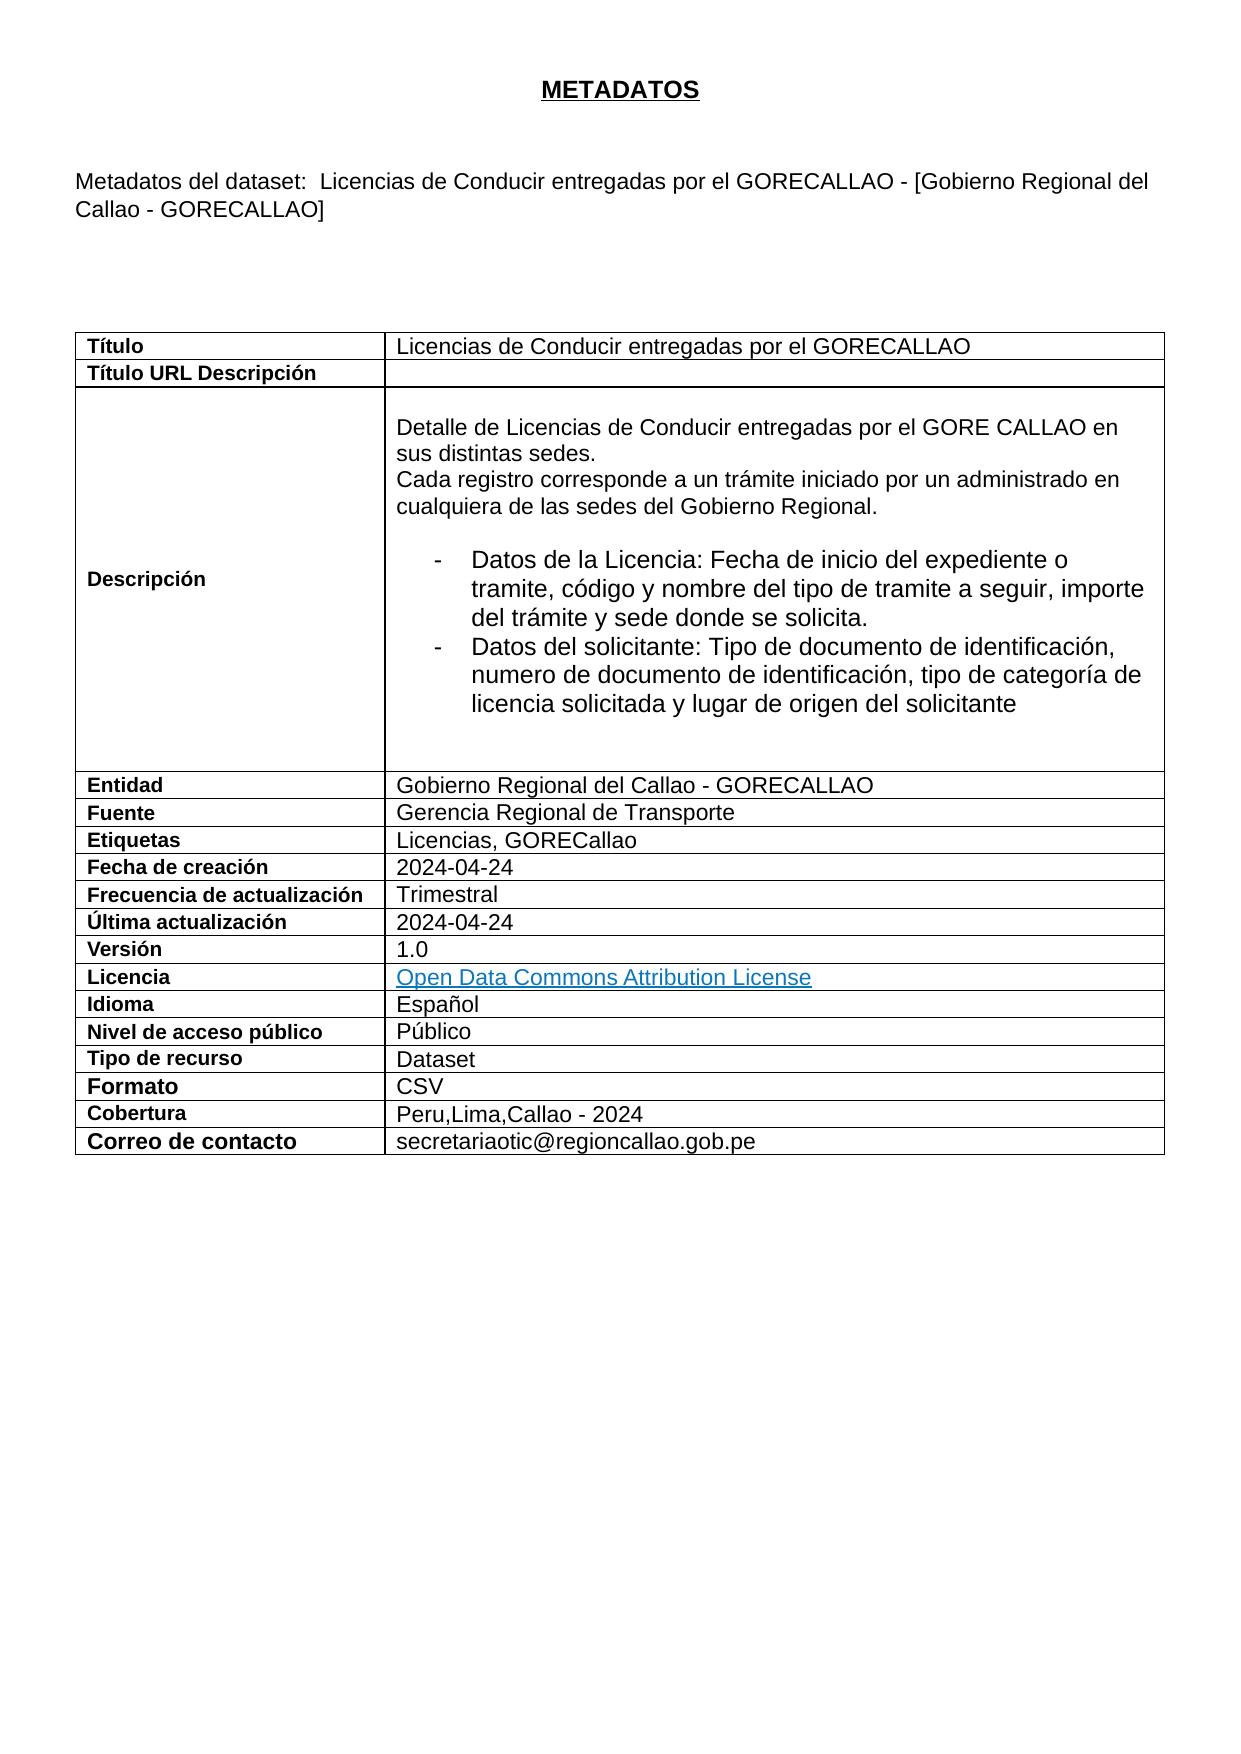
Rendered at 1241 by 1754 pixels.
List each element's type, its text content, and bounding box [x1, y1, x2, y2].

table_cell Fecha de creación [76, 854, 384, 880]
text Metadatos del dataset: Licencias de Conducir entregadas por el GORECALLAO - [Gobierno Regional del Callao - GORECALLAO] [75, 168, 1165, 223]
table_cell Dataset [386, 1046, 1164, 1072]
table_cell Versión [76, 936, 384, 962]
table_cell Título URL Descripción [76, 360, 384, 386]
table_header Licencias de Conducir entregadas por el GORECALLAO [386, 333, 1164, 359]
table_cell Gerencia Regional de Transporte [386, 799, 1164, 826]
table_cell Idioma [76, 991, 384, 1017]
table_cell Fuente [76, 799, 384, 826]
table_cell Peru,Lima,Callao - 2024 [386, 1101, 1164, 1127]
table_cell Última actualización [76, 909, 384, 935]
text METADATOS [75, 75, 1165, 104]
table_cell 2024-04-24 [386, 909, 1164, 935]
table_cell Gobierno Regional del Callao - GORECALLAO [386, 772, 1164, 798]
table_cell Frecuencia de actualización [76, 881, 384, 908]
table_cell Formato [76, 1073, 384, 1099]
table_cell Tipo de recurso [76, 1046, 384, 1072]
table_cell secretariaotic@regioncallao.gob.pe [386, 1128, 1164, 1154]
table_cell Licencias, GORECallao [386, 827, 1164, 853]
table_cell CSV [386, 1073, 1164, 1099]
table_cell Detalle de Licencias de Conducir entregadas por el GORE CALLAO en sus distintas sedes. Cada registro corresponde a un trámite iniciado por un administrado en cualquiera de las sedes del Gobierno Regional. Datos de la Licencia: Fecha de inicio del expediente o tramite, código y nombre del tipo de tramite a seguir, importe del trámite y sede donde se solicita. Datos del solicitante: Tipo de documento de identificación, numero de documento de identificación, tipo de categoría de licencia solicitada y lugar de origen del solicitante [386, 388, 1164, 771]
table_cell Etiquetas [76, 827, 384, 853]
table_header Título [76, 333, 384, 359]
table_cell Licencia [76, 964, 384, 990]
table_cell Entidad [76, 772, 384, 798]
table_cell Público [386, 1018, 1164, 1045]
table_cell Español [386, 991, 1164, 1017]
table_cell Open Data Commons Attribution License [386, 964, 1164, 990]
table_cell 1.0 [386, 936, 1164, 962]
table_cell Trimestral [386, 881, 1164, 908]
table_cell Correo de contacto [76, 1128, 384, 1154]
table_cell Cobertura [76, 1101, 384, 1127]
table_cell Descripción [76, 388, 384, 771]
table_cell 2024-04-24 [386, 854, 1164, 880]
table_cell [386, 360, 1164, 386]
table_cell Nivel de acceso público [76, 1018, 384, 1045]
